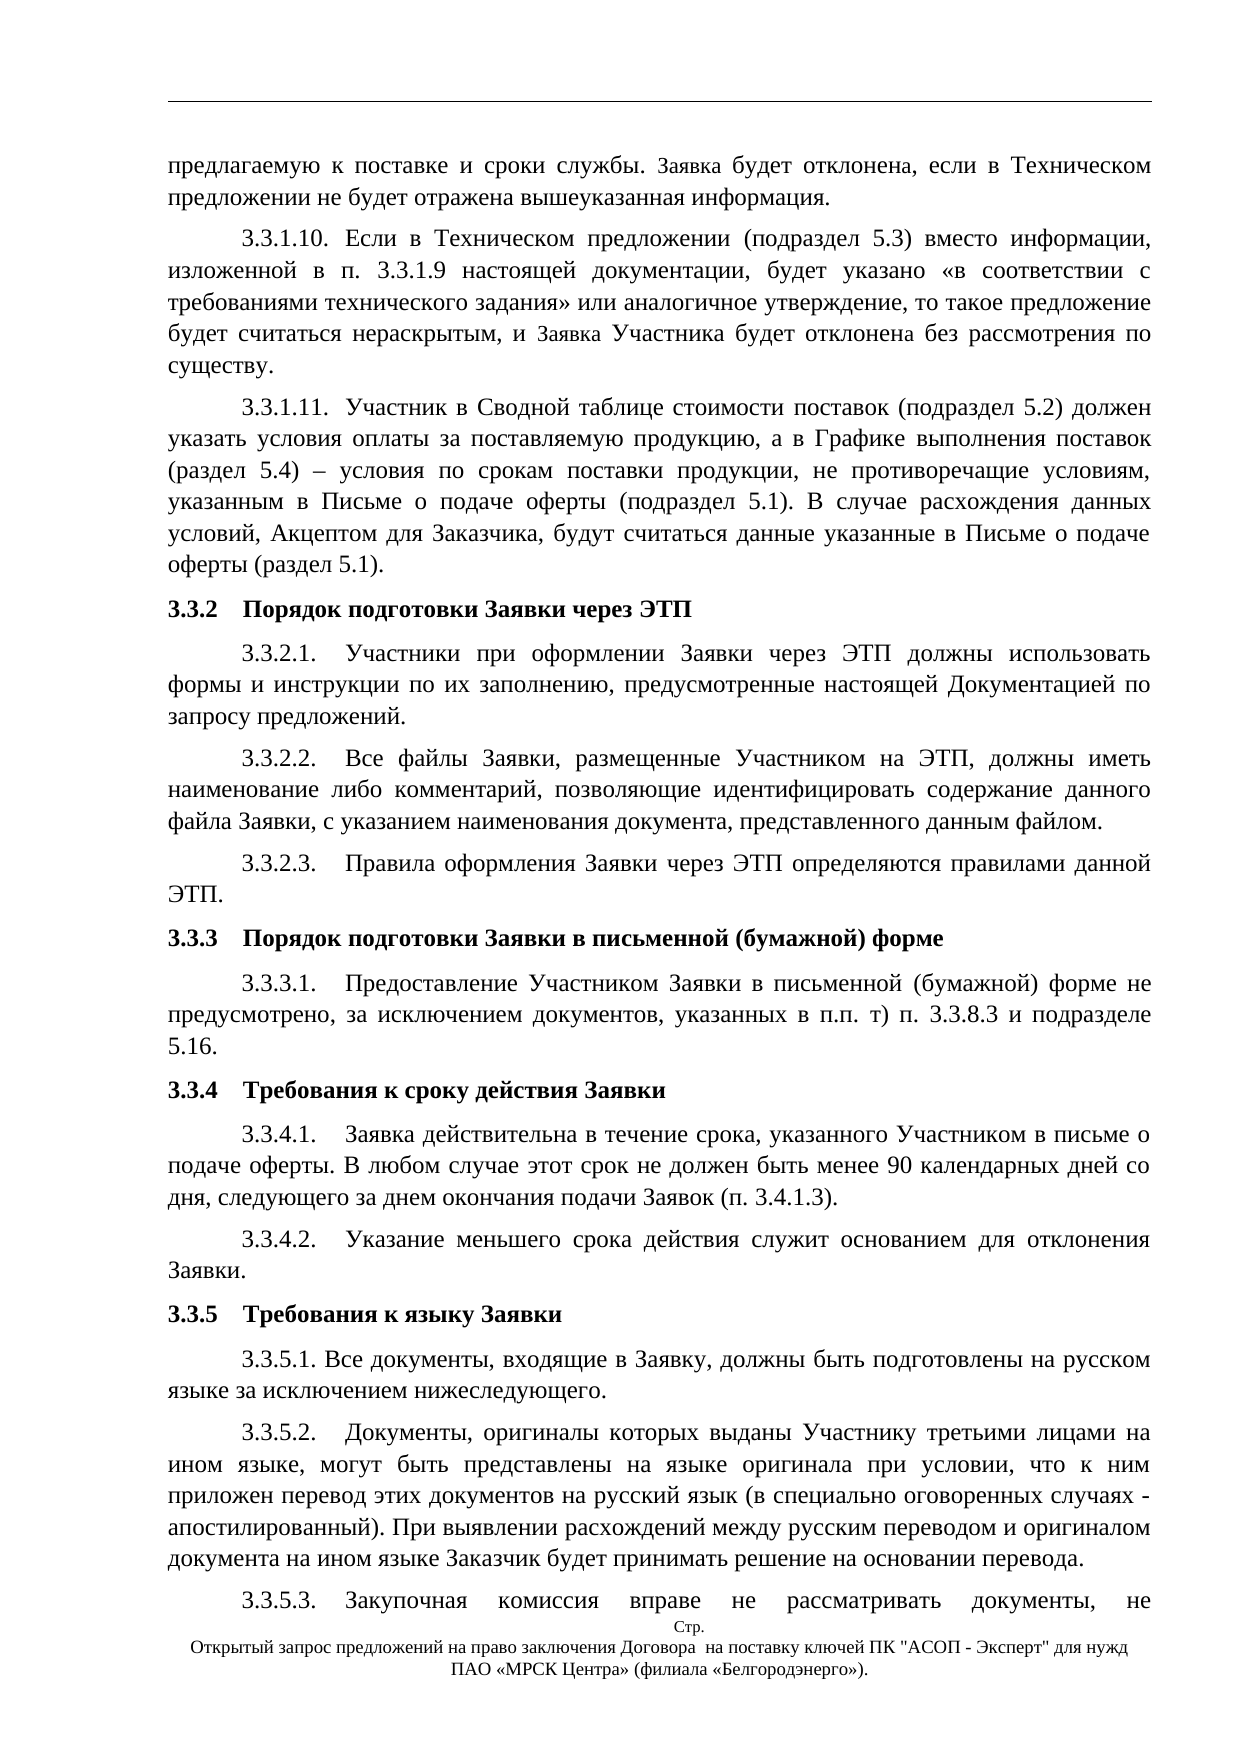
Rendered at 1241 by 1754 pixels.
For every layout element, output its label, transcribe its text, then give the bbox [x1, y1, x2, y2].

text 3.3.5.1. Все документы, входящие в Заявку, должны быть подготовлены на русском языке за исключением нижеследующего. [168, 1344, 1152, 1404]
list Заявка действительна в течение срока, указанного Участником в письме о подаче оферты. В любом случае этот срок не должен быть менее 90 календарных дней со дня, следующего за днем окончания подачи Заявок (п. 3.4.1.3). [168, 1119, 1151, 1211]
subtitle Требования к языку Заявки [168, 1299, 1152, 1328]
list Участники при оформлении Заявки через ЭТП должны использовать формы и инструкции по их заполнению, предусмотренные настоящей Документацией по запросу предложений. [168, 638, 1152, 729]
list Если в Техническом предложении (подраздел 5.3) вместо информации, изложенной в п. 3.3.1.9 настоящей документации, будет указано «в соответствии с требованиями технического задания» или аналогичное утверждение, то такое предложение будет считаться нераскрытым, и Заявка Участника будет отклонена без рассмотрения по существу. [168, 223, 1152, 378]
subtitle Требования к сроку действия Заявки [168, 1075, 1152, 1103]
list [168, 150, 1152, 210]
subtitle Порядок подготовки Заявки через ЭТП [168, 594, 1152, 622]
list Все файлы Заявки, размещенные Участником на ЭТП, должны иметь наименование либо комментарий, позволяющие идентифицировать содержание данного файла Заявки, с указанием наименования документа, представленного данным файлом. [168, 743, 1152, 835]
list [168, 1585, 1152, 1614]
subtitle Порядок подготовки Заявки в письменной (бумажной) форме [168, 923, 1152, 952]
list Участник в Сводной таблице стоимости поставок (подраздел 5.2) должен указать условия оплаты за поставляемую продукцию, а в Графике выполнения поставок (раздел 5.4) – условия по срокам поставки продукции, не противоречащие условиям, указанным в Письме о подаче оферты (подраздел 5.1). В случае расхождения данных условий, Акцептом для Заказчика, будут считаться данные указанные в Письме о подаче оферты (раздел 5.1). [168, 392, 1152, 578]
list Указание меньшего срока действия служит основанием для отклонения Заявки. [168, 1224, 1151, 1284]
list Правила оформления Заявки через ЭТП определяются правилами данной ЭТП. [168, 848, 1152, 908]
list Документы, оригиналы которых выданы Участнику третьими лицами на ином языке, могут быть представлены на языке оригинала при условии, что к ним приложен перевод этих документов на русский язык (в специально оговоренных случаях - апостилированный). При выявлении расхождений между русским переводом и оригиналом документа на ином языке Заказчик будет принимать решение на основании перевода. [168, 1417, 1152, 1572]
